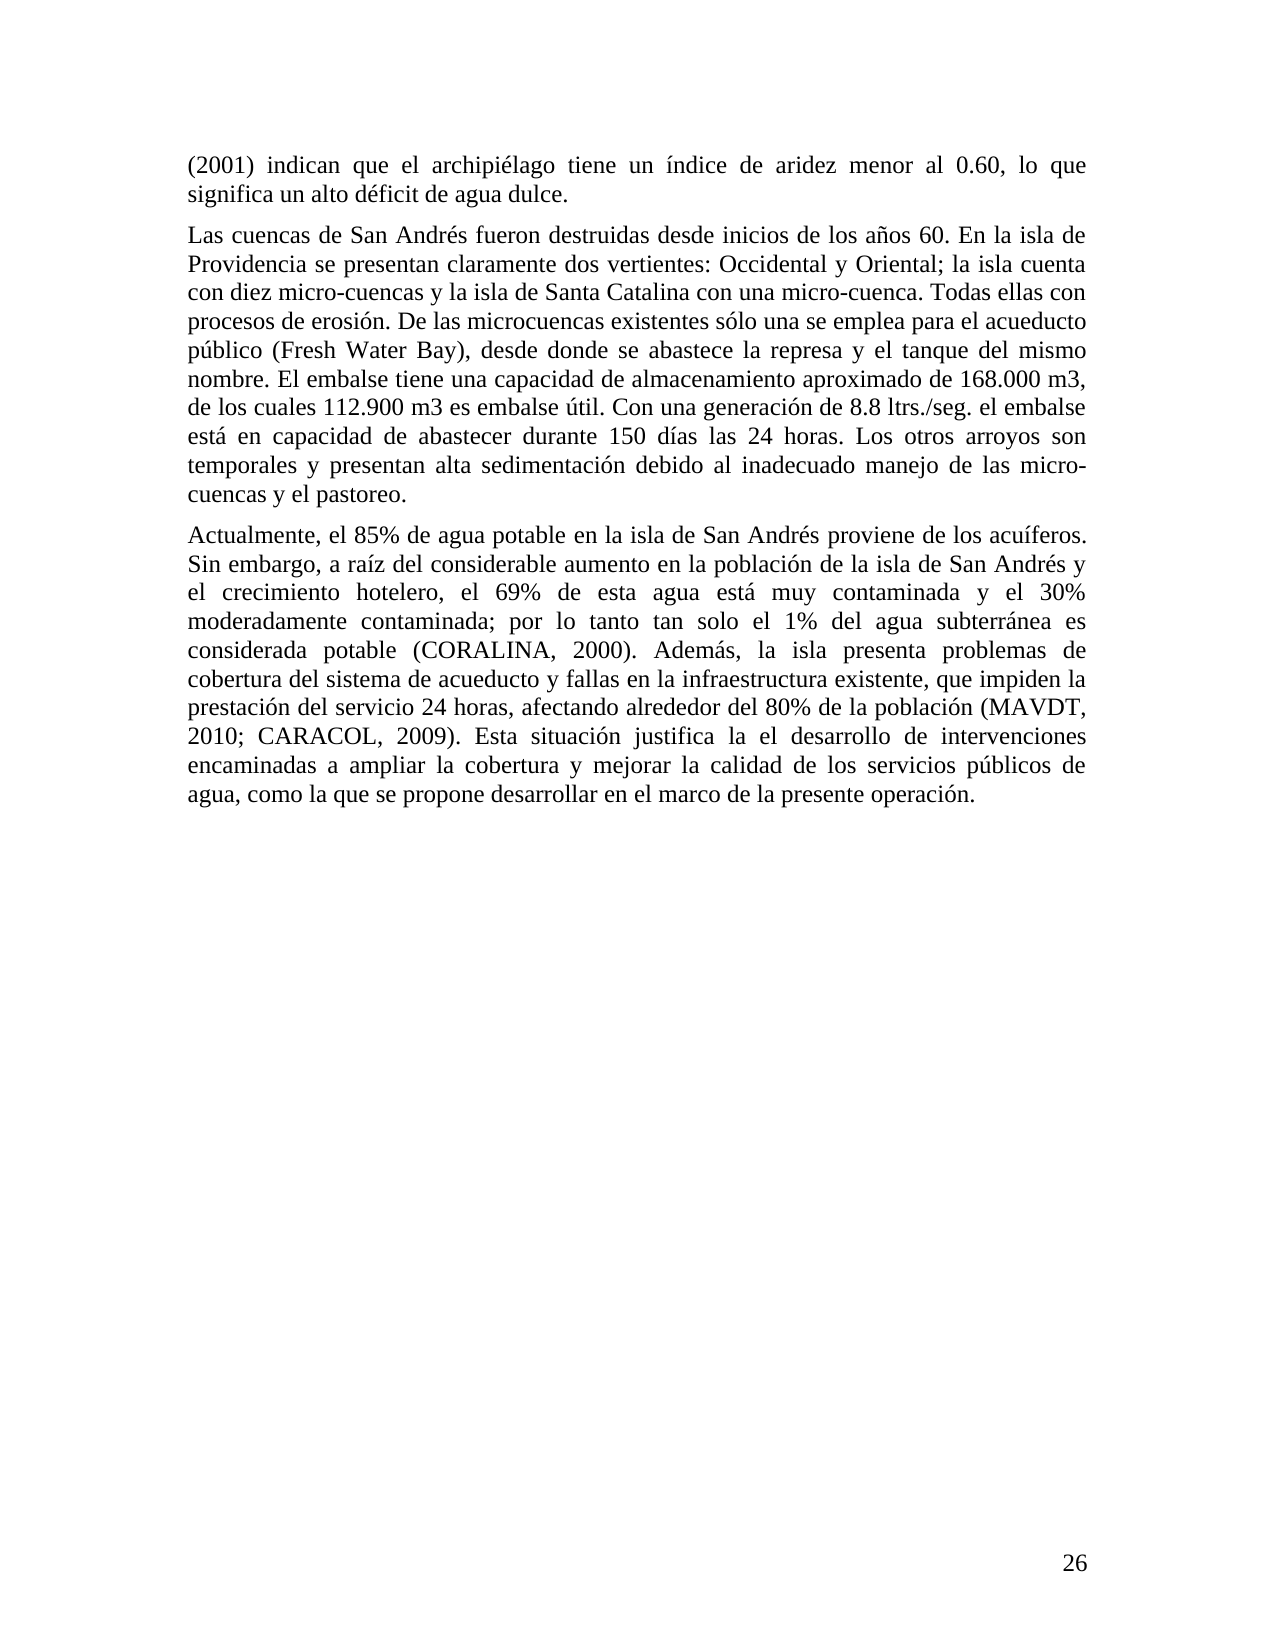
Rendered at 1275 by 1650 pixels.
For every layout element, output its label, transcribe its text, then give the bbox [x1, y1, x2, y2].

text Actualmente, el 85% de agua potable en la isla de San Andrés proviene de los acuíferos. Sin embargo, a raíz del considerable aumento en la población de la isla de San Andrés y el crecimiento hotelero, el 69% de esta agua está muy contaminada y el 30% moderadamente contaminada; por lo tanto tan solo el 1% del agua subterránea es considerada potable (CORALINA, 2000). Además, la isla presenta problemas de cobertura del sistema de acueducto y fallas en la infraestructura existente, que impiden la prestación del servicio 24 horas, afectando alrededor del 80% de la población (MAVDT, 2010; CARACOL, 2009). Esta situación justifica la el desarrollo de intervenciones encaminadas a ampliar la cobertura y mejorar la calidad de los servicios públicos de agua, como la que se propone desarrollar en el marco de la presente operación. [187, 520, 1087, 807]
text Las cuencas de San Andrés fueron destruidas desde inicios de los años 60. En la isla de Providencia se presentan claramente dos vertientes: Occidental y Oriental; la isla cuenta con diez micro-cuencas y la isla de Santa Catalina con una micro-cuenca. Todas ellas con procesos de erosión. De las microcuencas existentes sólo una se emplea para el acueducto público (Fresh Water Bay), desde donde se abastece la represa y el tanque del mismo nombre. El embalse tiene una capacidad de almacenamiento aproximado de 168.000 m3, de los cuales 112.900 m3 es embalse útil. Con una generación de 8.8 ltrs./seg. el embalse está en capacidad de abastecer durante 150 días las 24 horas. Los otros arroyos son temporales y presentan alta sedimentación debido al inadecuado manejo de las micro-cuencas y el pastoreo. [187, 220, 1087, 507]
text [187, 150, 1087, 207]
